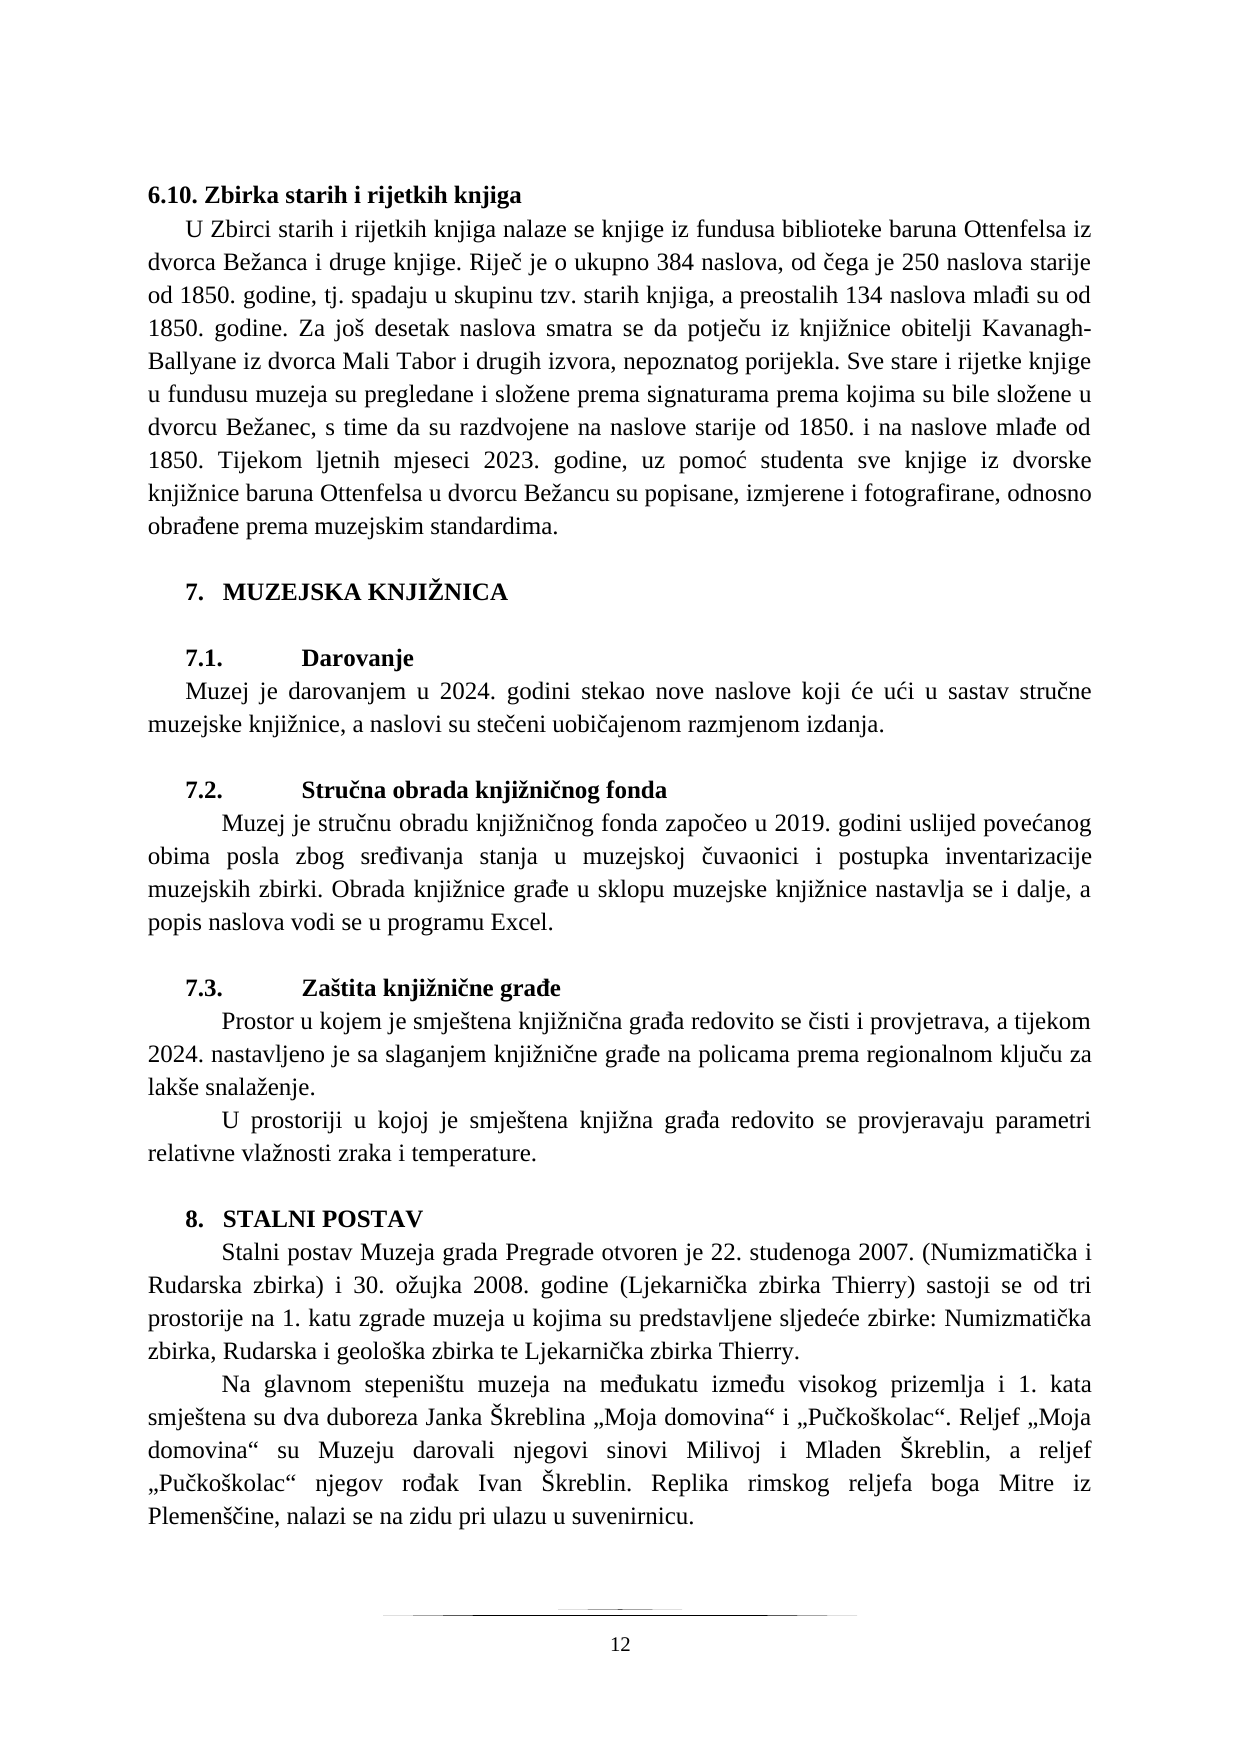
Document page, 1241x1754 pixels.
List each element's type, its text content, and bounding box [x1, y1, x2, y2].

text Prostor u kojem je smještena knjižnična građa redovito se čisti i provjetrava, a tijekom 2024. nastavljeno je sa slaganjem knjižnične građe na policama prema regionalnom ključu za lakše snalaženje. [148, 1006, 1093, 1101]
text Stalni postav Muzeja grada Pregrade otvoren je 22. studenoga 2007. (Numizmatička i Rudarska zbirka) i 30. ožujka 2008. godine (Ljekarnička zbirka Thierry) sastoji se od tri prostorije na 1. katu zgrade muzeja u kojima su predstavljene sljedeće zbirke: Numizmatička zbirka, Rudarska i geološka zbirka te Ljekarnička zbirka Thierry. [148, 1237, 1093, 1365]
text Muzej je stručnu obradu knjižničnog fonda započeo u 2019. godini uslijed povećanog obima posla zbog sređivanja stanja u muzejskoj čuvaonici i postupka inventarizacije muzejskih zbirki. Obrada knjižnice građe u sklopu muzejske knjižnice nastavlja se i dalje, a popis naslova vodi se u programu Excel. [148, 808, 1093, 936]
text U Zbirci starih i rijetkih knjiga nalaze se knjige iz fundusa biblioteke baruna Ottenfelsa iz dvorca Bežanca i druge knjige. Riječ je o ukupno 384 naslova, od čega je 250 naslova starije od 1850. godine, tj. spadaju u skupinu tzv. starih knjiga, a preostalih 134 naslova mlađi su od 1850. godine. Za još desetak naslova smatra se da potječu iz knjižnice obitelji Kavanagh-Ballyane iz dvorca Mali Tabor i drugih izvora, nepoznatog porijekla. Sve stare i rijetke knjige u fundusu muzeja su pregledane i složene prema signaturama prema kojima su bile složene u dvorcu Bežanec, s time da su razdvojene na naslove starije od 1850. i na naslove mlađe od 1850. Tijekom ljetnih mjeseci 2023. godine, uz pomoć studenta sve knjige iz dvorske knjižnice baruna Ottenfelsa u dvorcu Bežancu su popisane, izmjerene i fotografirane, odnosno obrađene prema muzejskim standardima. [148, 214, 1093, 539]
text Na glavnom stepeništu muzeja na međukatu između visokog prizemlja i 1. kata smještena su dva duboreza Janka Škreblina „Moja domovina“ i „Pučkoškolac“. Reljef „Moja domovina“ su Muzeju darovali njegovi sinovi Milivoj i Mladen Škreblin, a reljef „Pučkoškolac“ njegov rođak Ivan Škreblin. Replika rimskog reljefa boga Mitre iz Plemenščine, nalazi se na zidu pri ulazu u suvenirnicu. [148, 1369, 1093, 1530]
list Zaštita knjižnične građe [185, 973, 1093, 1002]
text Muzej je darovanjem u 2024. godini stekao nove naslove koji će ući u sastav stručne muzejske knjižnice, a naslovi su stečeni uobičajenom razmjenom izdanja. [148, 676, 1093, 738]
list MUZEJSKA KNJIŽNICA [185, 577, 1093, 606]
list Darovanje [185, 643, 1093, 672]
list Stručna obrada knjižničnog fonda [185, 775, 1093, 804]
list STALNI POSTAV [185, 1204, 1093, 1233]
text U prostoriji u kojoj je smještena knjižna građa redovito se provjeravaju parametri relativne vlažnosti zraka i temperature. [148, 1105, 1093, 1167]
text 6.10. Zbirka starih i rijetkih knjiga [148, 181, 1093, 209]
